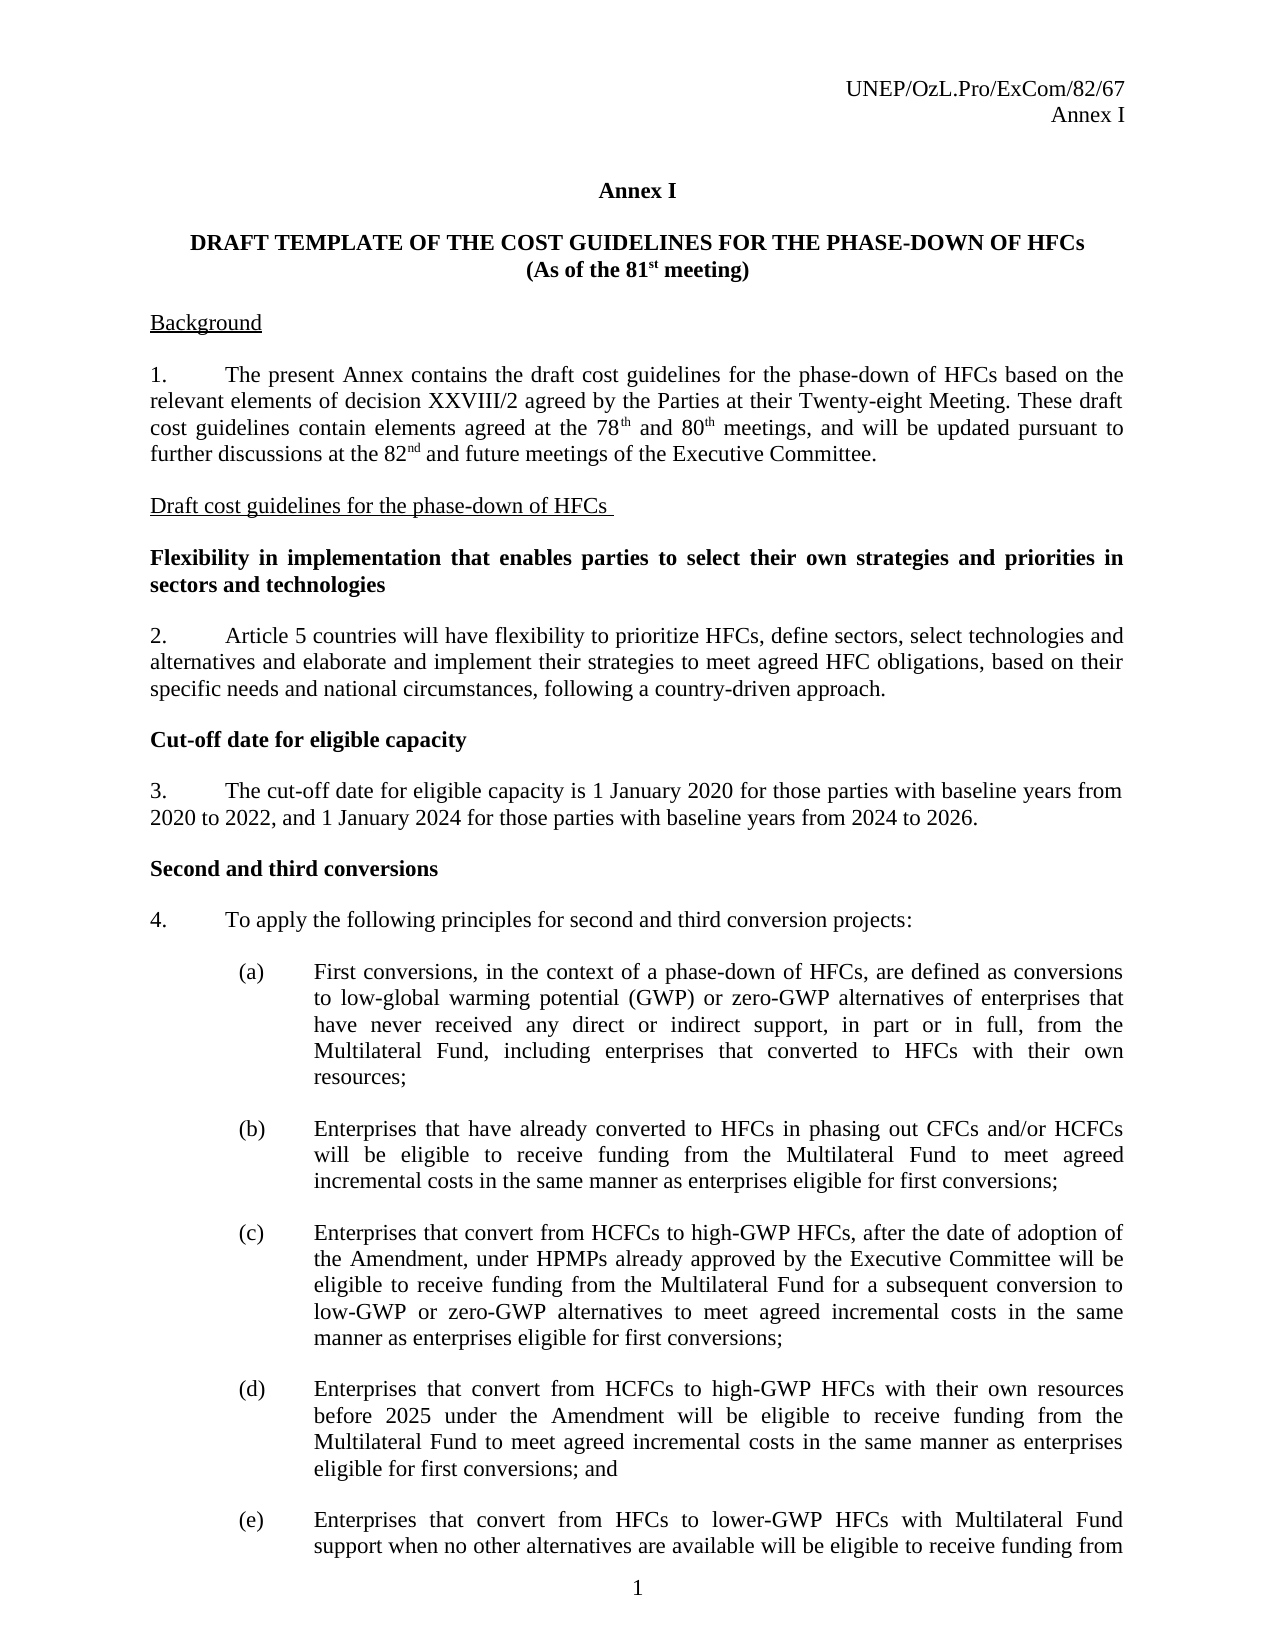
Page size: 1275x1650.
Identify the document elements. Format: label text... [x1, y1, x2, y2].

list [238, 1506, 1125, 1559]
list To apply the following principles for second and third conversion projects: [150, 907, 1125, 933]
text DRAFT TEMPLATE OF THE COST GUIDELINES FOR THE PHASE-DOWN OF HFCs [150, 229, 1125, 256]
text Annex I [150, 177, 1125, 203]
list Enterprises that have already converted to HFCs in phasing out CFCs and/or HCFCs will be eligible to receive funding from the Multilateral Fund to meet agreed incremental costs in the same manner as enterprises eligible for first conversions; [239, 1115, 1125, 1194]
subtitle Article 5 countries will have flexibility to prioritize HFCs, define sectors, select technologies and alternatives and elaborate and implement their strategies to meet agreed HFC obligations, based on their specific needs and national circumstances, following a country-driven approach. [150, 622, 1125, 701]
list Enterprises that convert from HCFCs to high-GWP HFCs, after the date of adoption of the Amendment, under HPMPs already approved by the Executive Committee will be eligible to receive funding from the Multilateral Fund for a subsequent conversion to low-GWP or zero-GWP alternatives to meet agreed incremental costs in the same manner as enterprises eligible for first conversions; [239, 1219, 1125, 1351]
list Enterprises that convert from HCFCs to high-GWP HFCs with their own resources before 2025 under the Amendment will be eligible to receive funding from the Multilateral Fund to meet agreed incremental costs in the same manner as enterprises eligible for first conversions; and [239, 1376, 1125, 1481]
list First conversions, in the context of a phase-down of HFCs, are defined as conversions to low-global warming potential (GWP) or zero-GWP alternatives of enterprises that have never received any direct or indirect support, in part or in full, from the Multilateral Fund, including enterprises that converted to HFCs with their own resources; [239, 958, 1125, 1090]
text Cut-off date for eligible capacity [150, 726, 1125, 752]
text Background [150, 308, 1125, 335]
text Draft cost guidelines for the phase-down of HFCs [150, 492, 1125, 518]
text Second and third conversions [150, 855, 1125, 882]
text (As of the 81st meeting) [150, 256, 1125, 282]
text Flexibility in implementation that enables parties to select their own strategies and priorities in sectors and technologies [150, 544, 1125, 597]
list The present Annex contains the draft cost guidelines for the phase-down of HFCs based on the relevant elements of decision XXVIII/2 agreed by the Parties at their Twenty-eight Meeting. These draft cost guidelines contain elements agreed at the 78th and 80th meetings, and will be updated pursuant to further discussions at the 82nd and future meetings of the Executive Committee. [150, 361, 1125, 467]
list The cut-off date for eligible capacity is 1 January 2020 for those parties with baseline years from 2020 to 2022, and 1 January 2024 for those parties with baseline years from 2024 to 2026. [150, 777, 1125, 830]
